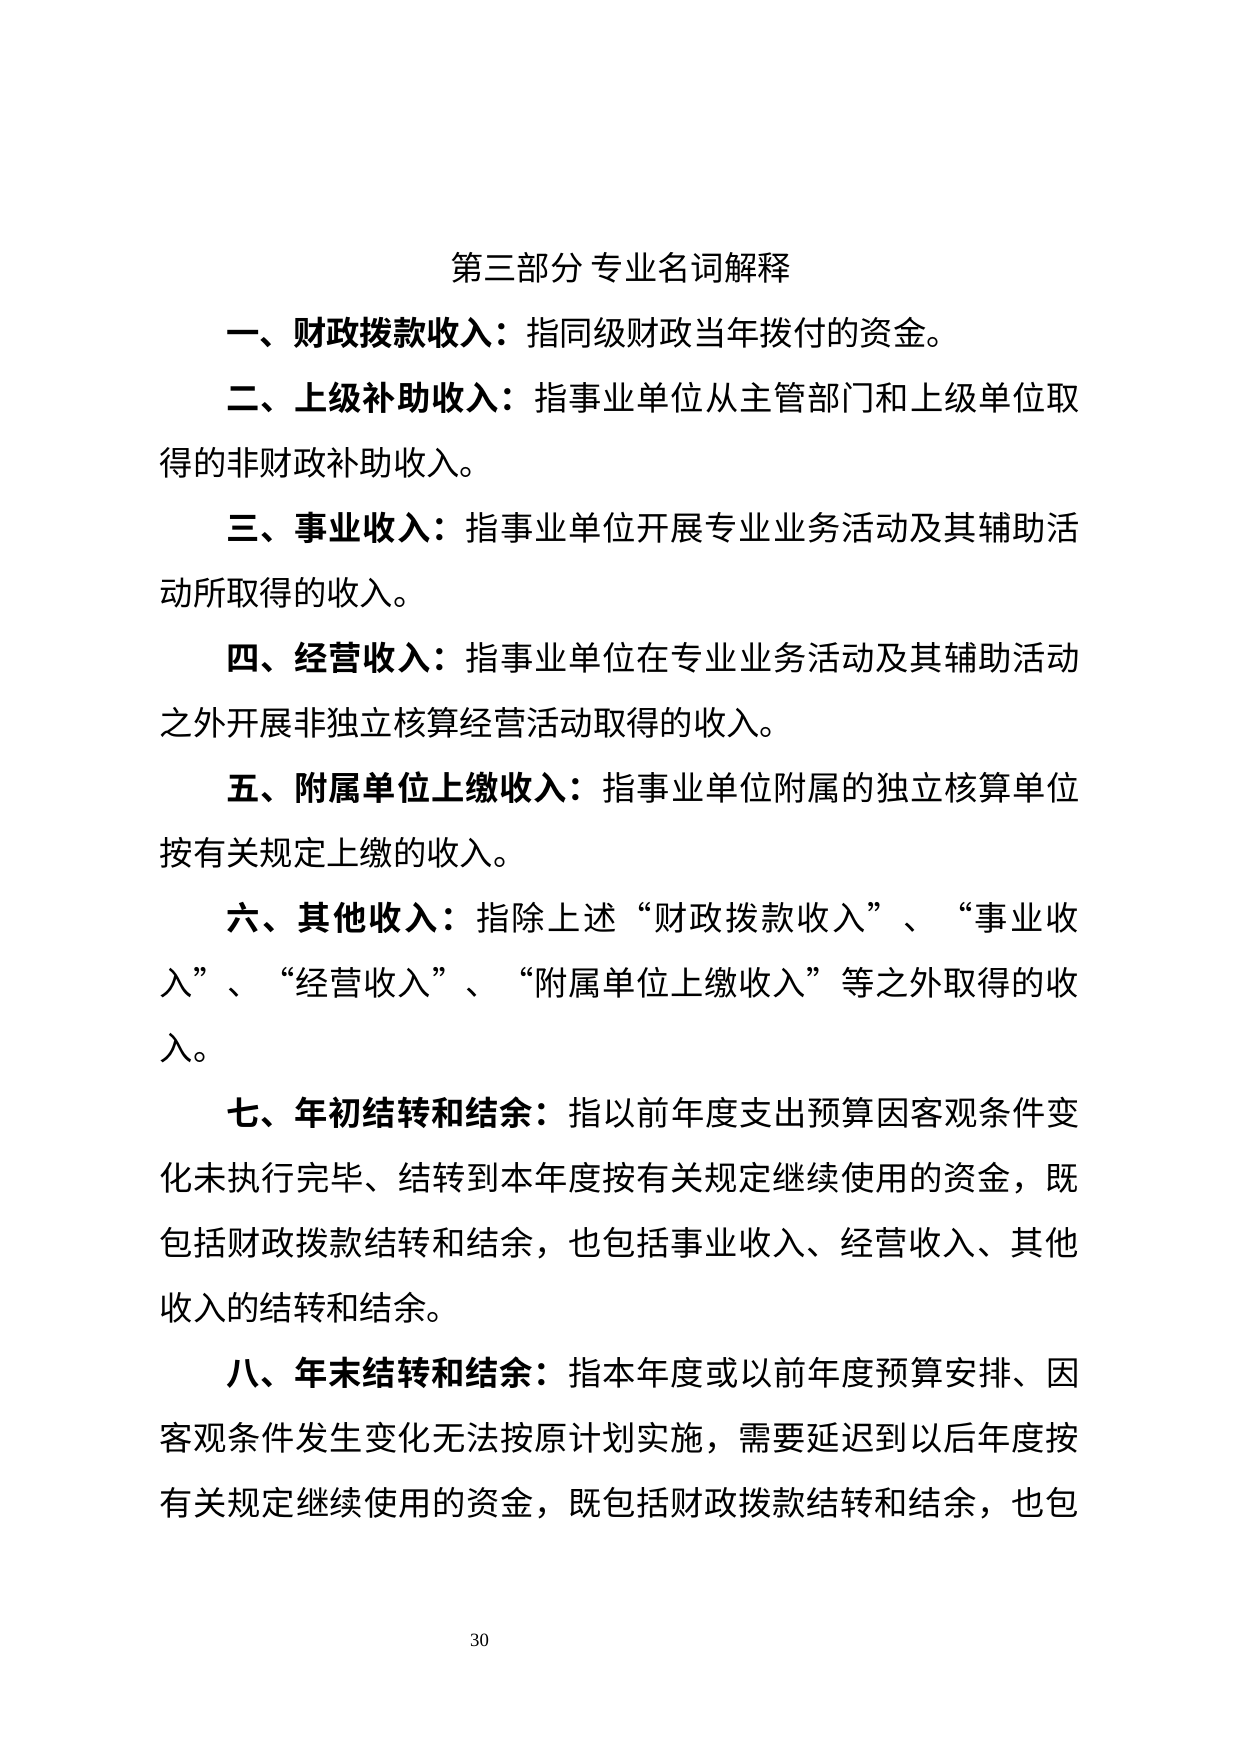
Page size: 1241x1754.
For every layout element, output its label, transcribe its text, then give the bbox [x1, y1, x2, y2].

text 三、事业收入：指事业单位开展专业业务活动及其辅助活动所取得的收入。 [159, 493, 1081, 623]
text 一、财政拨款收入：指同级财政当年拨付的资金。 [159, 298, 1081, 363]
text 五、附属单位上缴收入：指事业单位附属的独立核算单位按有关规定上缴的收入。 [159, 753, 1081, 883]
text 四、经营收入：指事业单位在专业业务活动及其辅助活动之外开展非独立核算经营活动取得的收入。 [159, 623, 1081, 753]
text 七、年初结转和结余：指以前年度支出预算因客观条件变化未执行完毕、结转到本年度按有关规定继续使用的资金，既包括财政拨款结转和结余，也包括事业收入、经营收入、其他收入的结转和结余。 [159, 1078, 1081, 1338]
text 第三部分 专业名词解释 [159, 233, 1081, 298]
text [159, 1338, 1081, 1533]
text 二、上级补助收入：指事业单位从主管部门和上级单位取得的非财政补助收入。 [159, 363, 1081, 493]
text 六、其他收入：指除上述“财政拨款收入”、“事业收入”、“经营收入”、“附属单位上缴收入”等之外取得的收入。 [159, 883, 1081, 1078]
